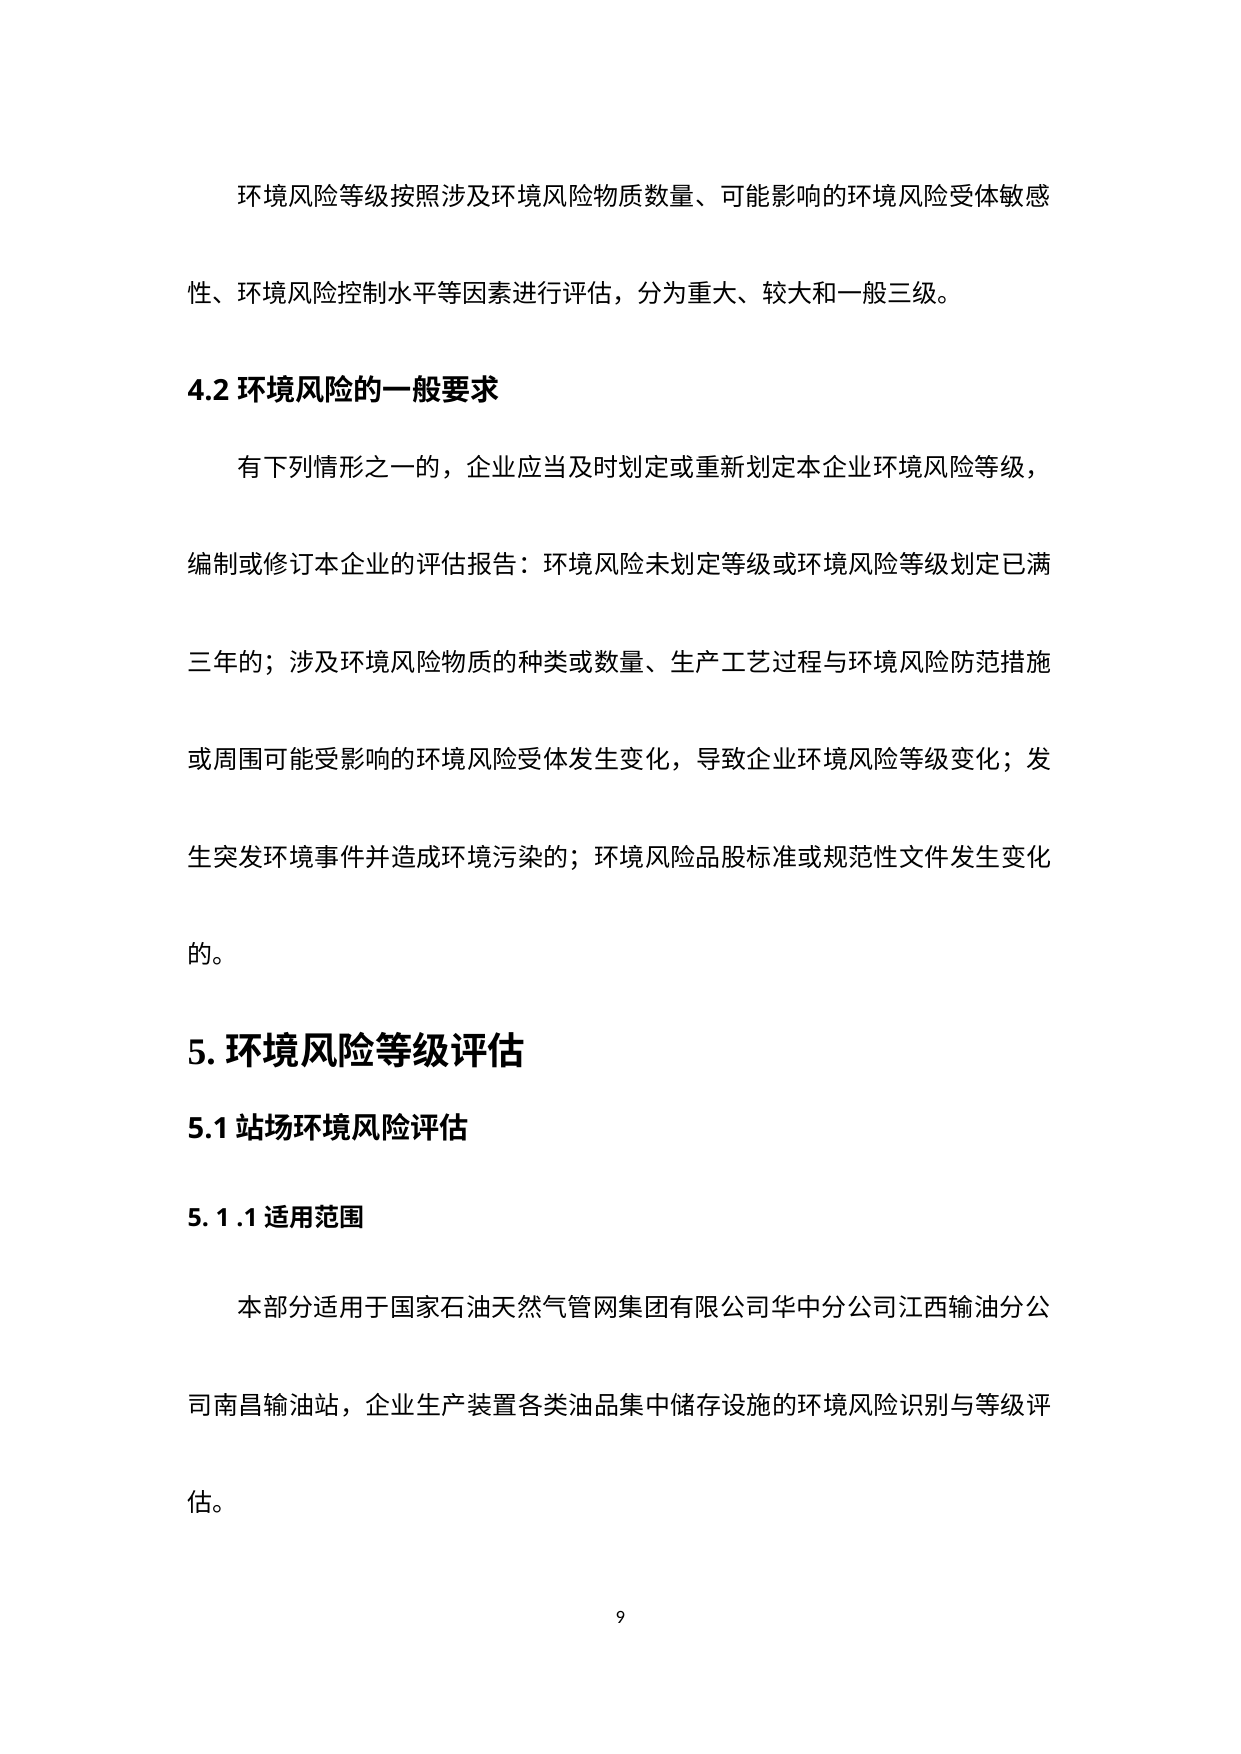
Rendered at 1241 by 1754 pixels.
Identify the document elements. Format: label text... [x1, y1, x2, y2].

text 环境风险等级按照涉及环境风险物质数量、可能影响的环境风险受体敏感性、环境风险控制水平等因素进行评估，分为重大、较大和一般三级。 [187, 162, 1053, 324]
subtitle 5. 1 .1 适用范围 [187, 1183, 1053, 1248]
text 4.2 环境风险的一般要求 [187, 355, 1053, 420]
text 5.1站场环境风险评估 [187, 1093, 1053, 1158]
text 5. 环境风险等级评估 [187, 1016, 1053, 1081]
text 本部分适用于国家石油天然气管网集团有限公司华中分公司江西输油分公司南昌输油站，企业生产装置各类油品集中储存设施的环境风险识别与等级评估。 [187, 1273, 1053, 1533]
text 有下列情形之一的，企业应当及时划定或重新划定本企业环境风险等级，编制或修订本企业的评估报告：环境风险未划定等级或环境风险等级划定已满三年的；涉及环境风险物质的种类或数量、生产工艺过程与环境风险防范措施或周围可能受影响的环境风险受体发生变化，导致企业环境风险等级变化；发生突发环境事件并造成环境污染的；环境风险品股标准或规范性文件发生变化的。 [187, 433, 1053, 985]
